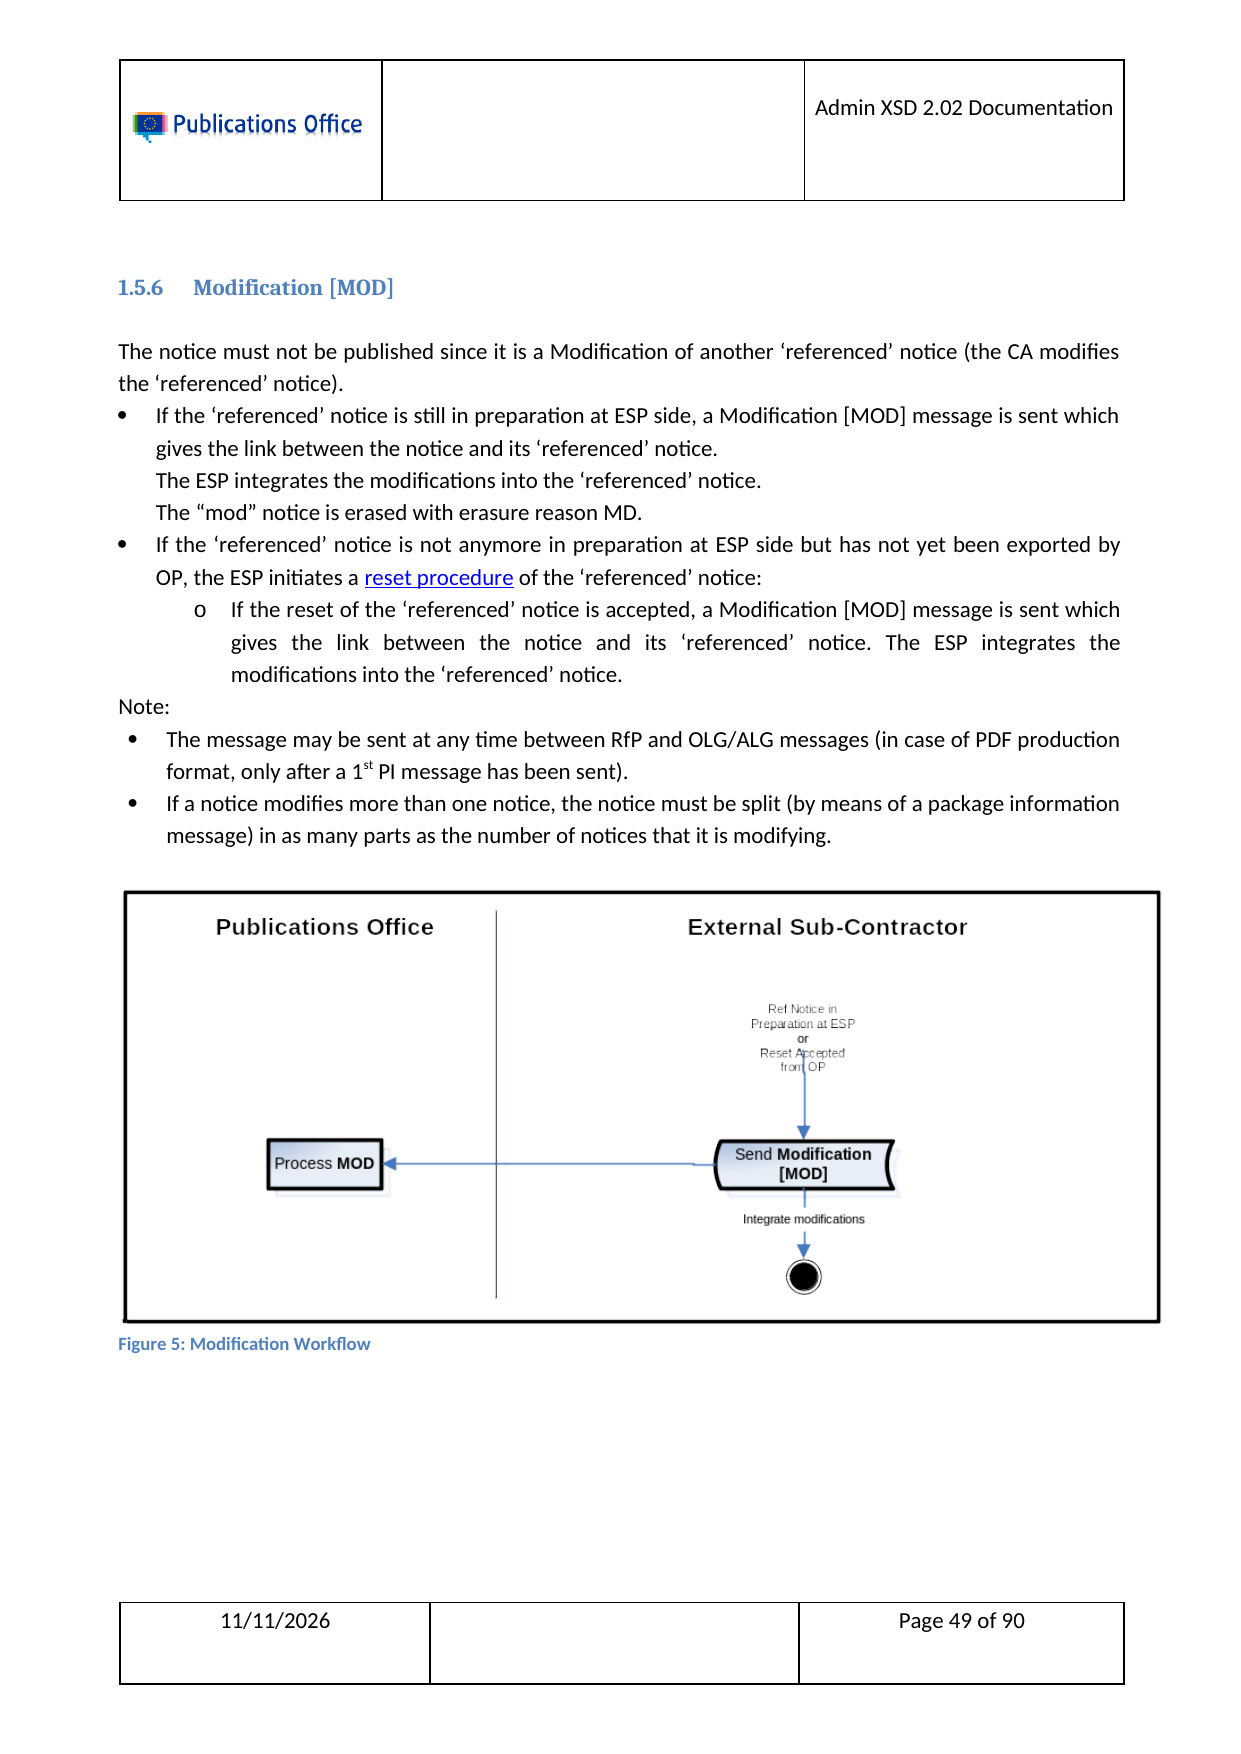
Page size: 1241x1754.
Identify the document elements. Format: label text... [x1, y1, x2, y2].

subtitle Modification [MOD] [118, 275, 1122, 301]
list If the reset of the ‘referenced’ notice is accepted, a Modification [MOD] message is sent which gives the link between the notice and its ‘referenced’ notice. The ESP integrates the modifications into the ‘referenced’ notice. [193, 595, 1122, 688]
picture [132, 112, 370, 143]
text Figure 5: Modification Workflow [118, 1332, 1122, 1355]
list The message may be sent at any time between RfP and OLG/ALG messages (in case of PDF production format, only after a 1st PI message has been sent). [128, 725, 1122, 785]
list If the ‘referenced’ notice is still in preparation at ESP side, a Modification [MOD] message is sent which gives the link between the notice and its ‘referenced’ notice. The ESP integrates the modifications into the ‘referenced’ notice. The “mod” notice is erased with erasure reason MD. [118, 402, 1122, 526]
list If the ‘referenced’ notice is not anymore in preparation at ESP side but has not yet been exported by OP, the ESP initiates a reset procedure of the ‘referenced’ notice: [118, 530, 1122, 591]
text The notice must not be published since it is a Modification of another ‘referenced’ notice (the CA modifies the ‘referenced’ notice). [118, 337, 1122, 397]
list If a notice modifies more than one notice, the notice must be split (by means of a package information message) in as many parts as the number of notices that it is modifying. [128, 789, 1122, 849]
text Note: [118, 692, 1122, 721]
